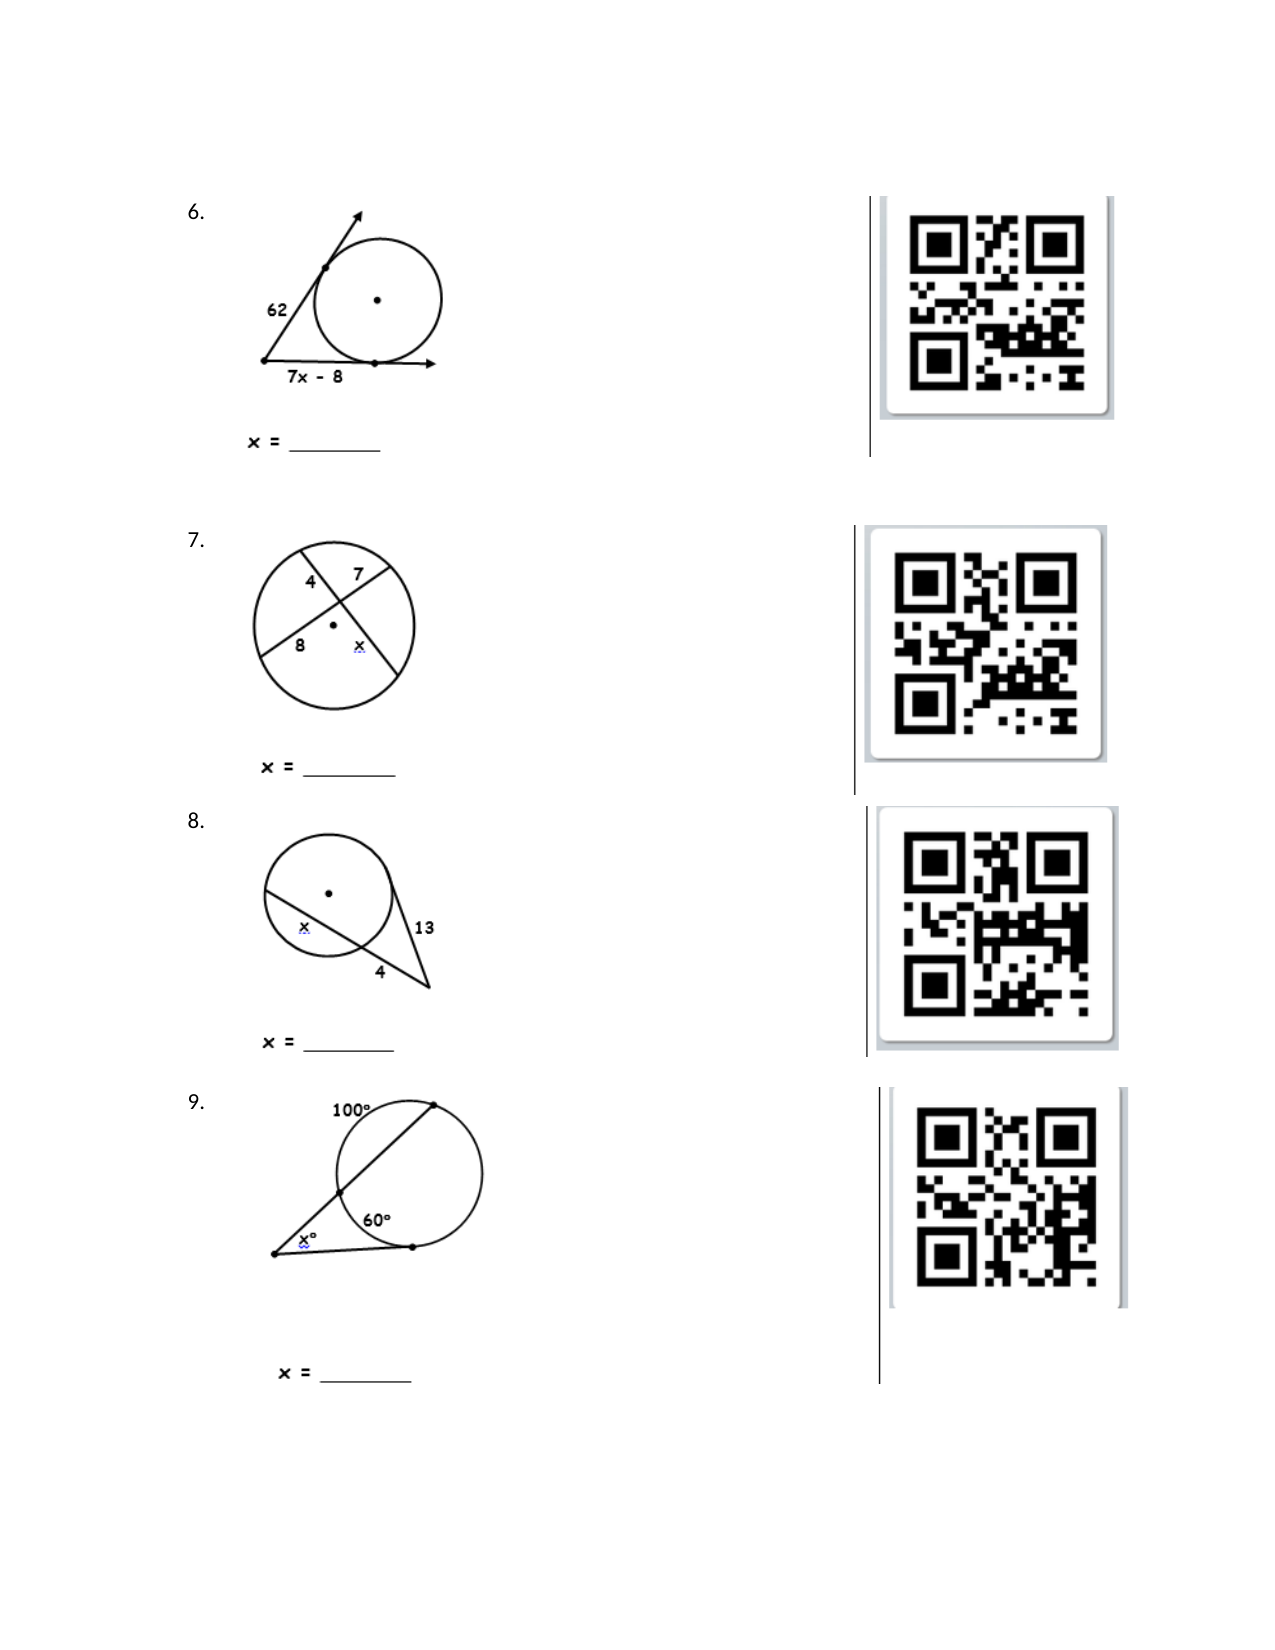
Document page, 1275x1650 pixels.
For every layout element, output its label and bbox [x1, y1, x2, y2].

picture [225, 1087, 1200, 1384]
picture [225, 806, 1200, 1057]
picture [201, 525, 1177, 795]
picture [225, 196, 1200, 457]
